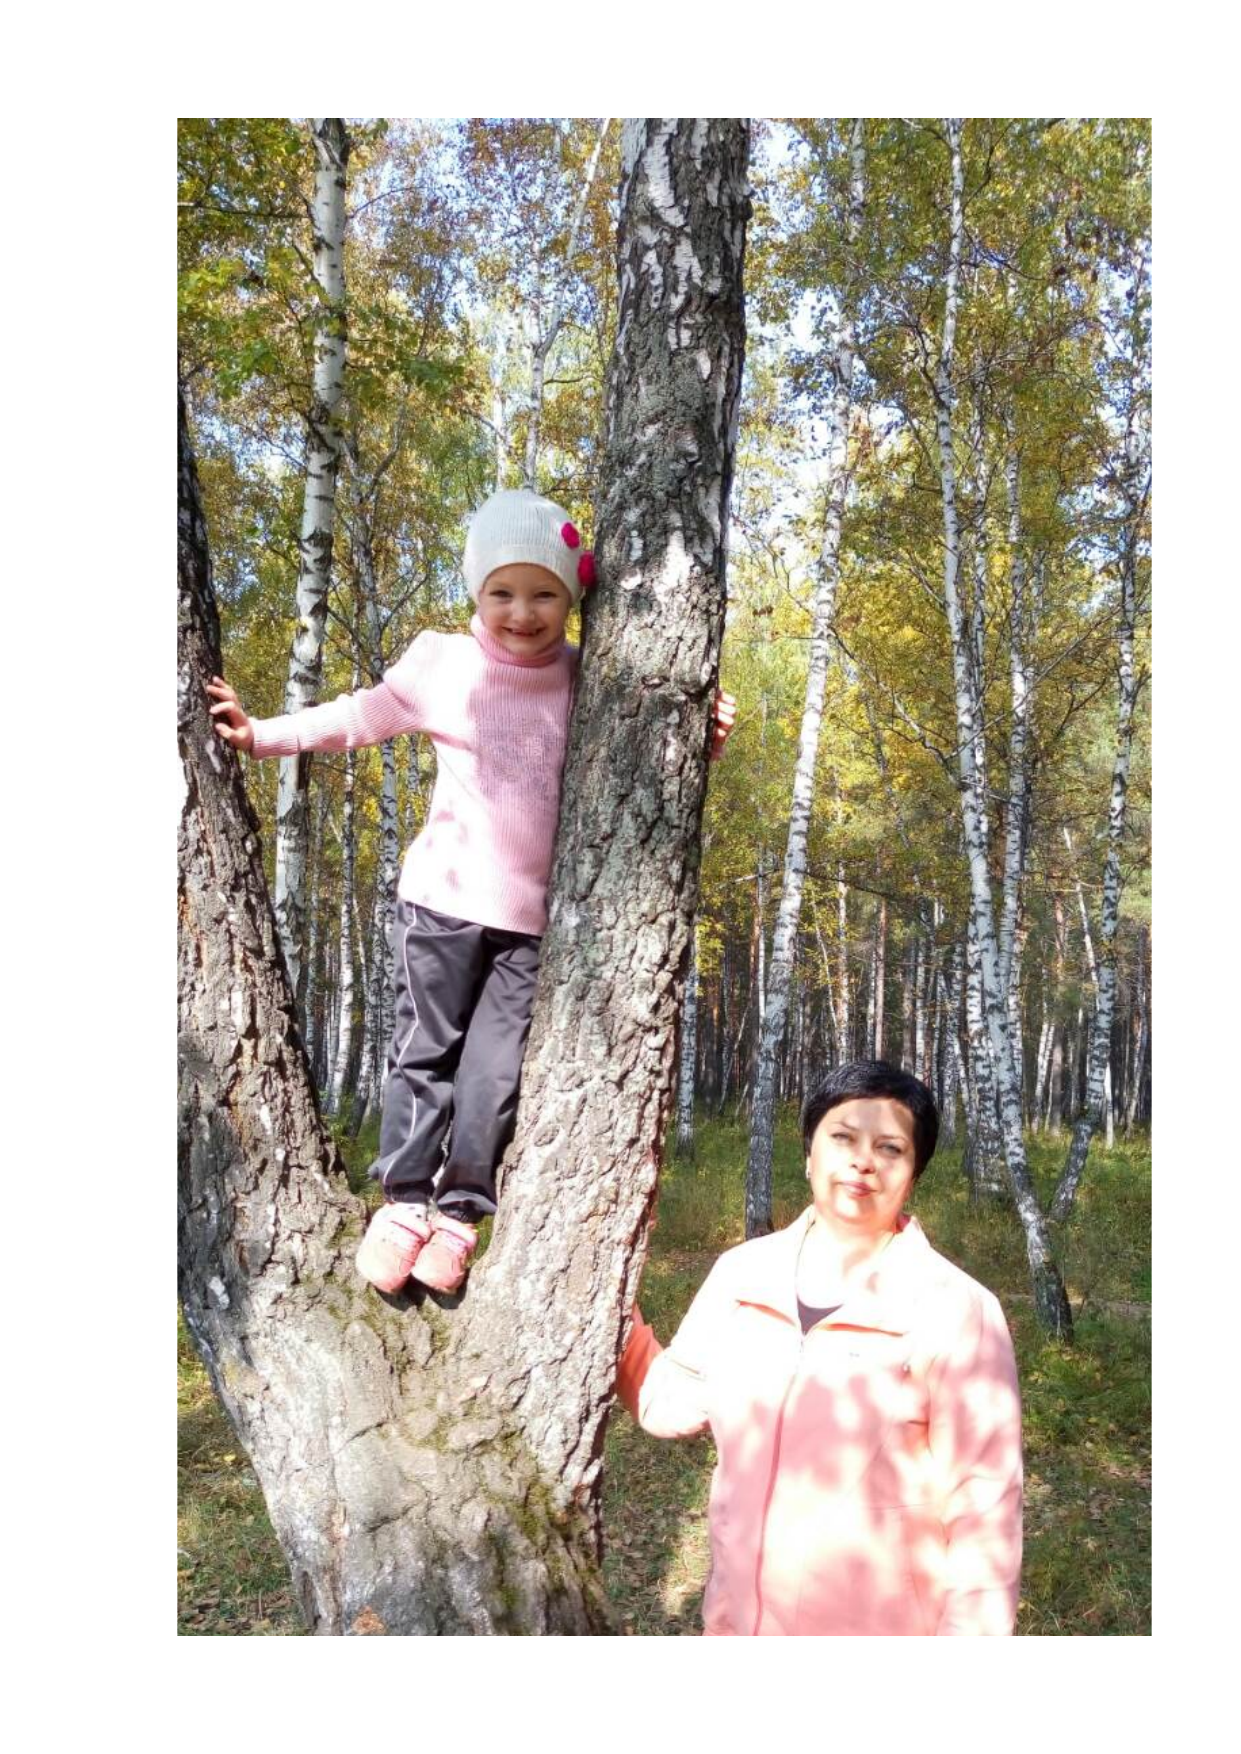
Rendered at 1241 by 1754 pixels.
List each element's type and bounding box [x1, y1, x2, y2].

picture [177, 118, 1152, 1636]
